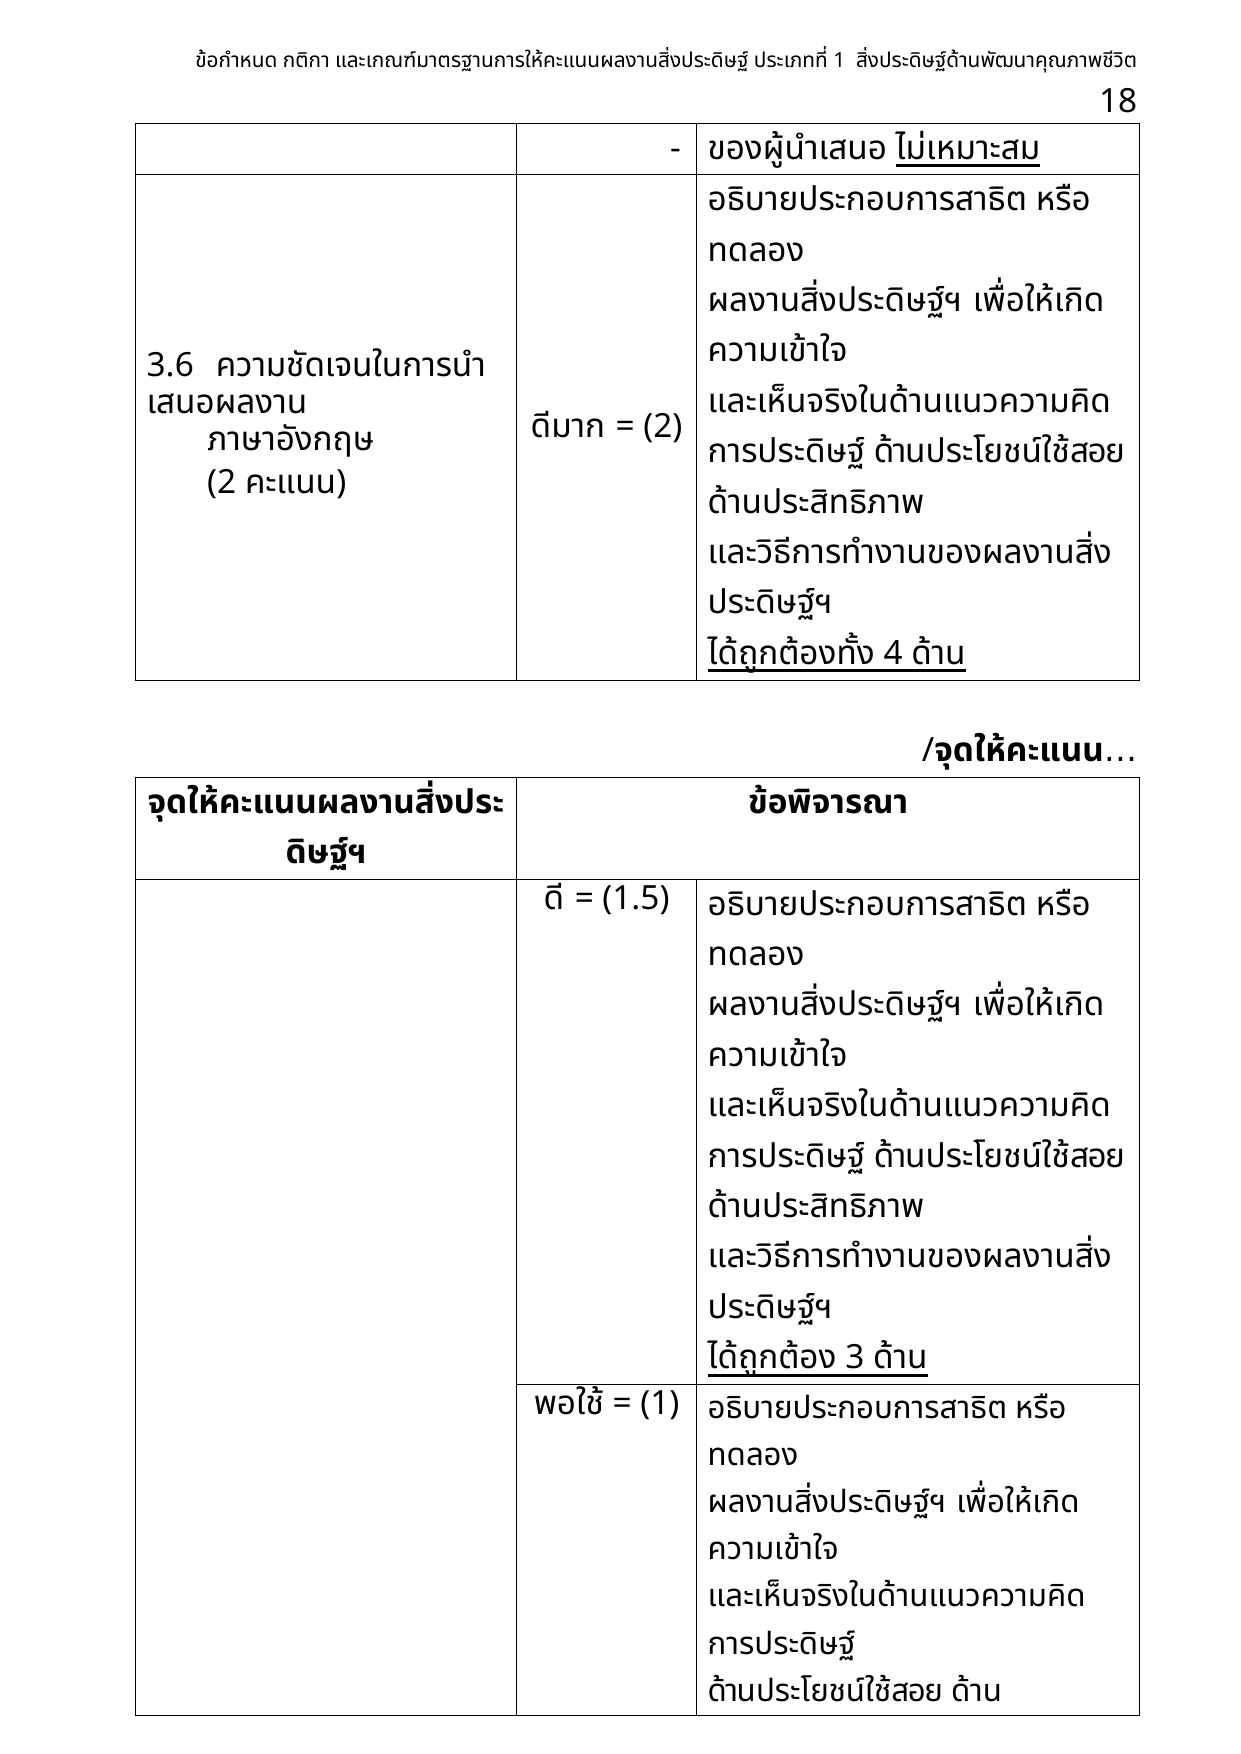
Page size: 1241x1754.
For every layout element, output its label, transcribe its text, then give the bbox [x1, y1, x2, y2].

table_cell [136, 880, 516, 1715]
table_cell อธิบายประกอบการสาธิต หรือทดลอง ผลงานสิ่งประดิษฐ์ฯ เพื่อให้เกิดความเข้าใจ และเห็นจริงในด้านแนวความคิดการประดิษฐ์ ด้านประโยชน์ใช้สอย ด้านประสิทธิภาพ และวิธีการทํางานของผลงานสิ่งประดิษฐ์ฯ ได้ถูกต้อง 3 ด้าน [697, 880, 1139, 1384]
table_cell พอใช้ = (1) [517, 1385, 696, 1715]
table_header จุดให้คะแนนผลงานสิ่งประดิษฐ์ฯ [136, 778, 516, 878]
text /จุดให้คะแนน… [150, 726, 1137, 777]
table_cell อธิบายประกอบการสาธิต หรือทดลอง ผลงานสิ่งประดิษฐ์ฯ เพื่อให้เกิดความเข้าใจ และเห็นจริงในด้านแนวความคิดการประดิษฐ์ ด้านประโยชน์ใช้สอย ด้านประสิทธิภาพ และวิธีการทํางานของผลงานสิ่งประดิษฐ์ฯ ได้ถูกต้องทั้ง 4 ด้าน [697, 175, 1139, 679]
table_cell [697, 124, 1139, 174]
table_header ข้อพิจารณา [517, 778, 1139, 878]
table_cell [697, 1385, 1139, 1715]
table_cell ปรับปรุง = (0) [517, 124, 696, 174]
table_cell ดีมาก = (2) [517, 175, 696, 679]
table_cell ดี = (1.5) [517, 880, 696, 1384]
table_cell 3.6 ความชัดเจนในการนําเสนอผลงาน ภาษาอังกฤษ (2 คะแนน) [136, 175, 516, 679]
